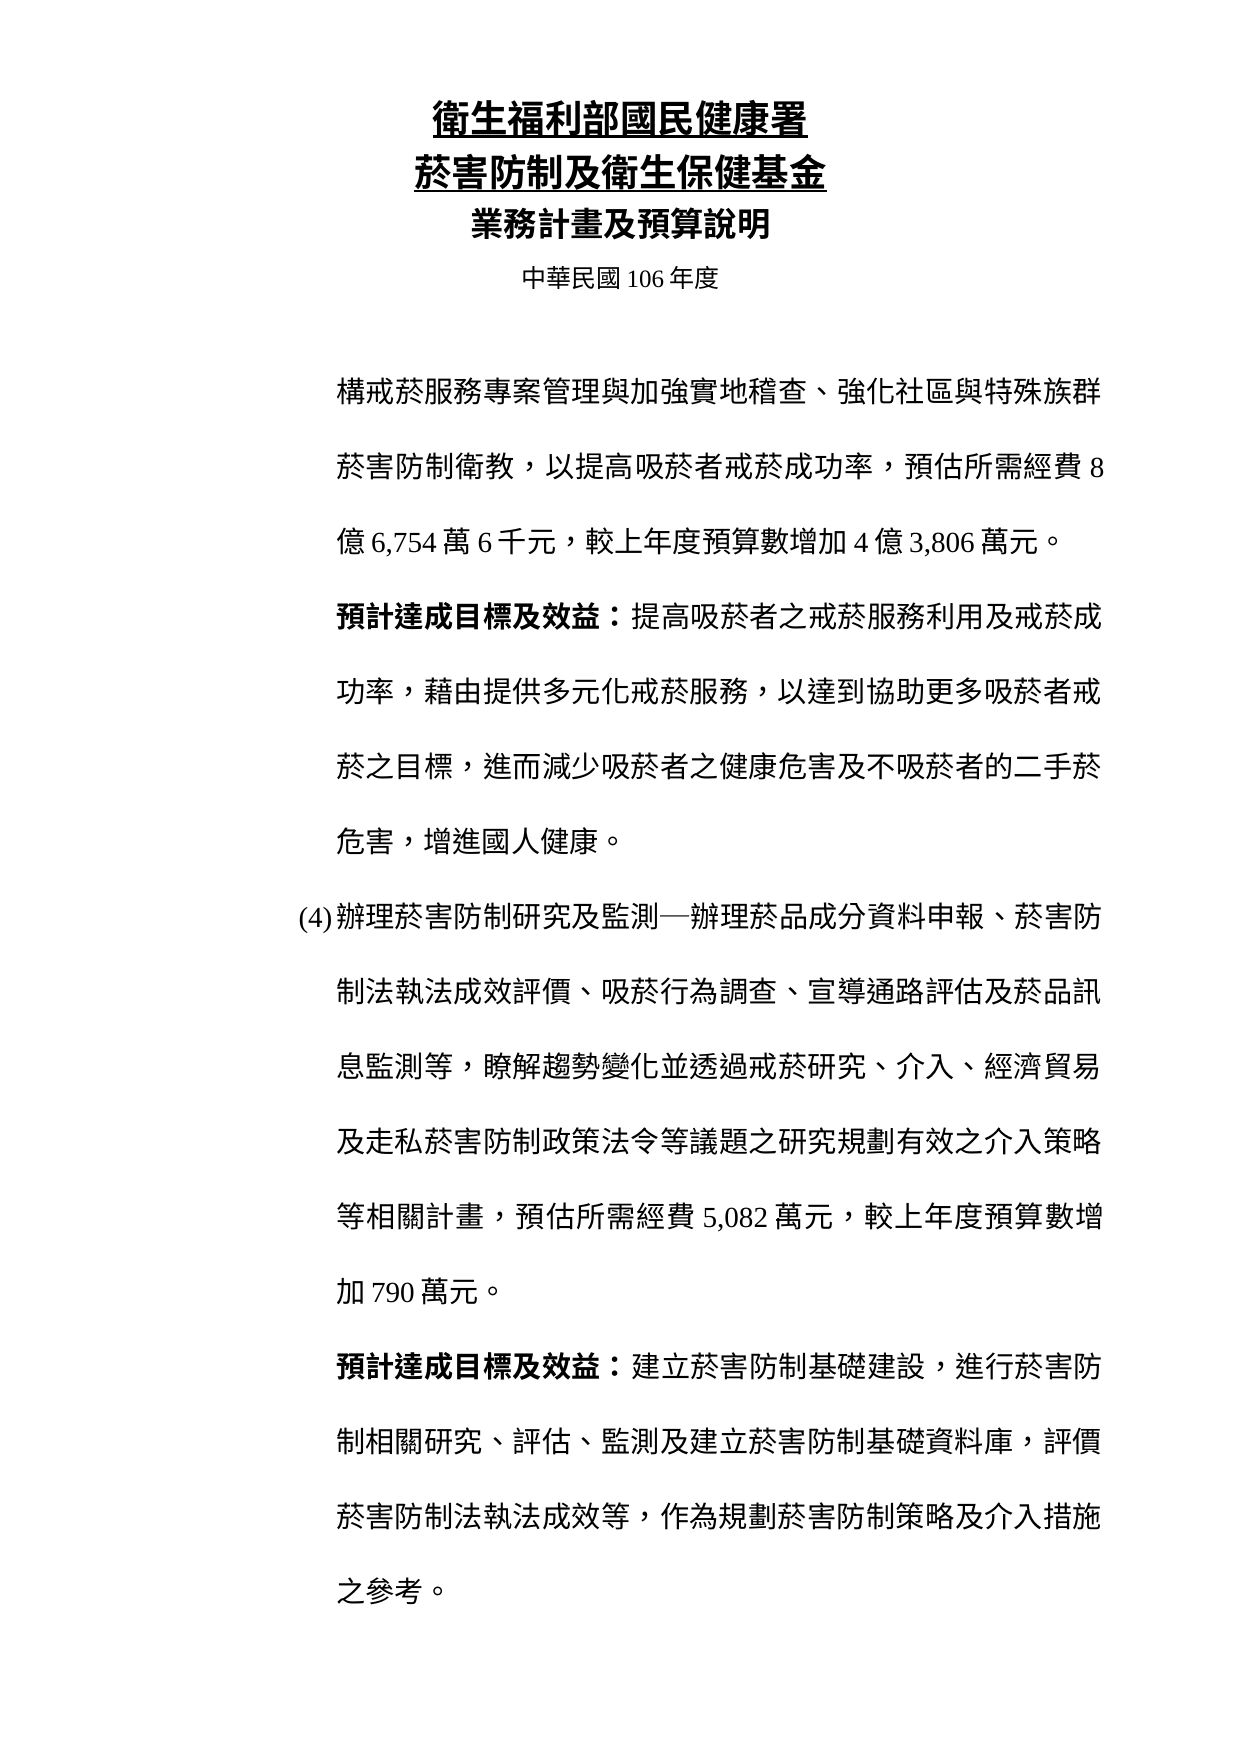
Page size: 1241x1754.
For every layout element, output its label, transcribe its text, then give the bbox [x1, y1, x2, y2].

list 辦理菸害防制研究及監測─辦理菸品成分資料申報、菸害防制法執法成效評價、吸菸行為調查、宣導通路評估及菸品訊息監測等，瞭解趨勢變化並透過戒菸研究、介入、經濟貿易及走私菸害防制政策法令等議題之研究規劃有效之介入策略等相關計畫，預估所需經費5,082萬元，較上年度預算數增加790萬元。 預計達成目標及效益：建立菸害防制基礎建設，進行菸害防制相關研究、評估、監測及建立菸害防制基礎資料庫，評價菸害防制法執法成效等，作為規劃菸害防制策略及介入措施之參考。 [298, 877, 1104, 1627]
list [298, 127, 1104, 877]
